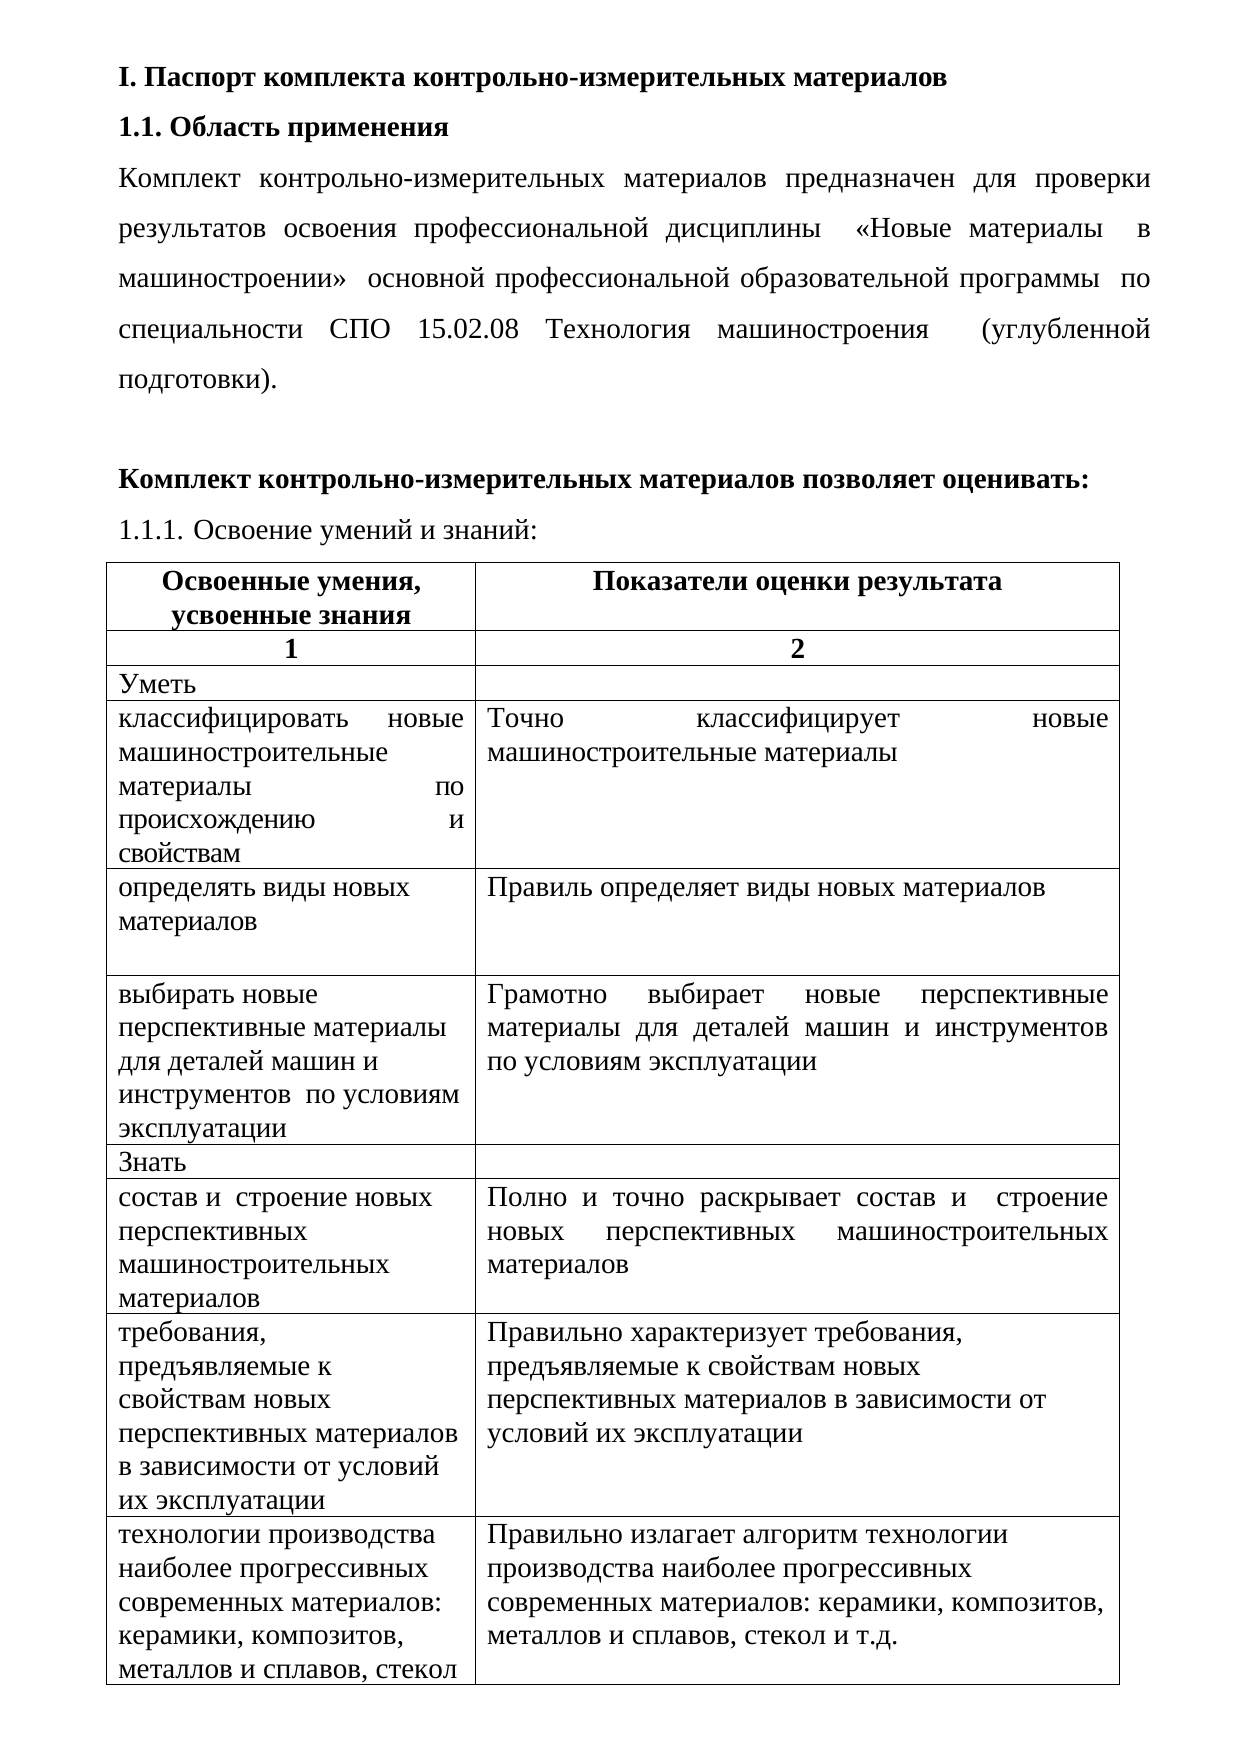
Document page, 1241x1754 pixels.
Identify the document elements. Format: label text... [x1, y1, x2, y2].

table_cell [476, 666, 1119, 699]
table_cell 2 [476, 631, 1119, 665]
subtitle I. Паспорт комплекта контрольно-измерительных материалов [118, 59, 1152, 93]
text Комплект контрольно-измерительных материалов предназначен для проверки результатов освоения профессиональной дисциплины «Новые материалы в машиностроении» основной профессиональной образовательной программы по специальности СПО 15.02.08 Технология машиностроения (углубленной подготовки). [118, 160, 1152, 394]
table_cell Грамотно выбирает новые перспективные материалы для деталей машин и инструментов по условиям эксплуатации [476, 976, 1119, 1143]
subtitle 1.1. Область применения [118, 109, 1152, 143]
table_cell Точно классифицирует новые машиностроительные материалы [476, 701, 1119, 868]
table_header Освоенные умения, усвоенные знания [107, 563, 475, 630]
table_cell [476, 1517, 1119, 1684]
table_cell требования, предъявляемые к свойствам новых перспективных материалов в зависимости от условий их эксплуатации [107, 1314, 475, 1516]
table_cell выбирать новые перспективные материалы для деталей машин и инструментов по условиям эксплуатации [107, 976, 475, 1143]
table_cell Правиль определяет виды новых материалов [476, 869, 1119, 975]
table_cell классифицировать новые машиностроительные материалы по происхождению и свойствам [107, 701, 475, 868]
table_cell 1 [107, 631, 475, 665]
table_cell Правильно характеризует требования, предъявляемые к свойствам новых перспективных материалов в зависимости от условий их эксплуатации [476, 1314, 1119, 1516]
list Освоение умений и знаний: [118, 512, 1152, 546]
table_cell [107, 1517, 475, 1684]
table_cell определять виды новых материалов [107, 869, 475, 975]
table_header Показатели оценки результата [476, 563, 1119, 630]
table_cell Полно и точно раскрывает состав и строение новых перспективных машиностроительных материалов [476, 1179, 1119, 1313]
text Комплект контрольно-измерительных материалов позволяет оценивать: [118, 462, 1152, 495]
table_cell Знать [107, 1145, 475, 1178]
table_cell [476, 1145, 1119, 1178]
